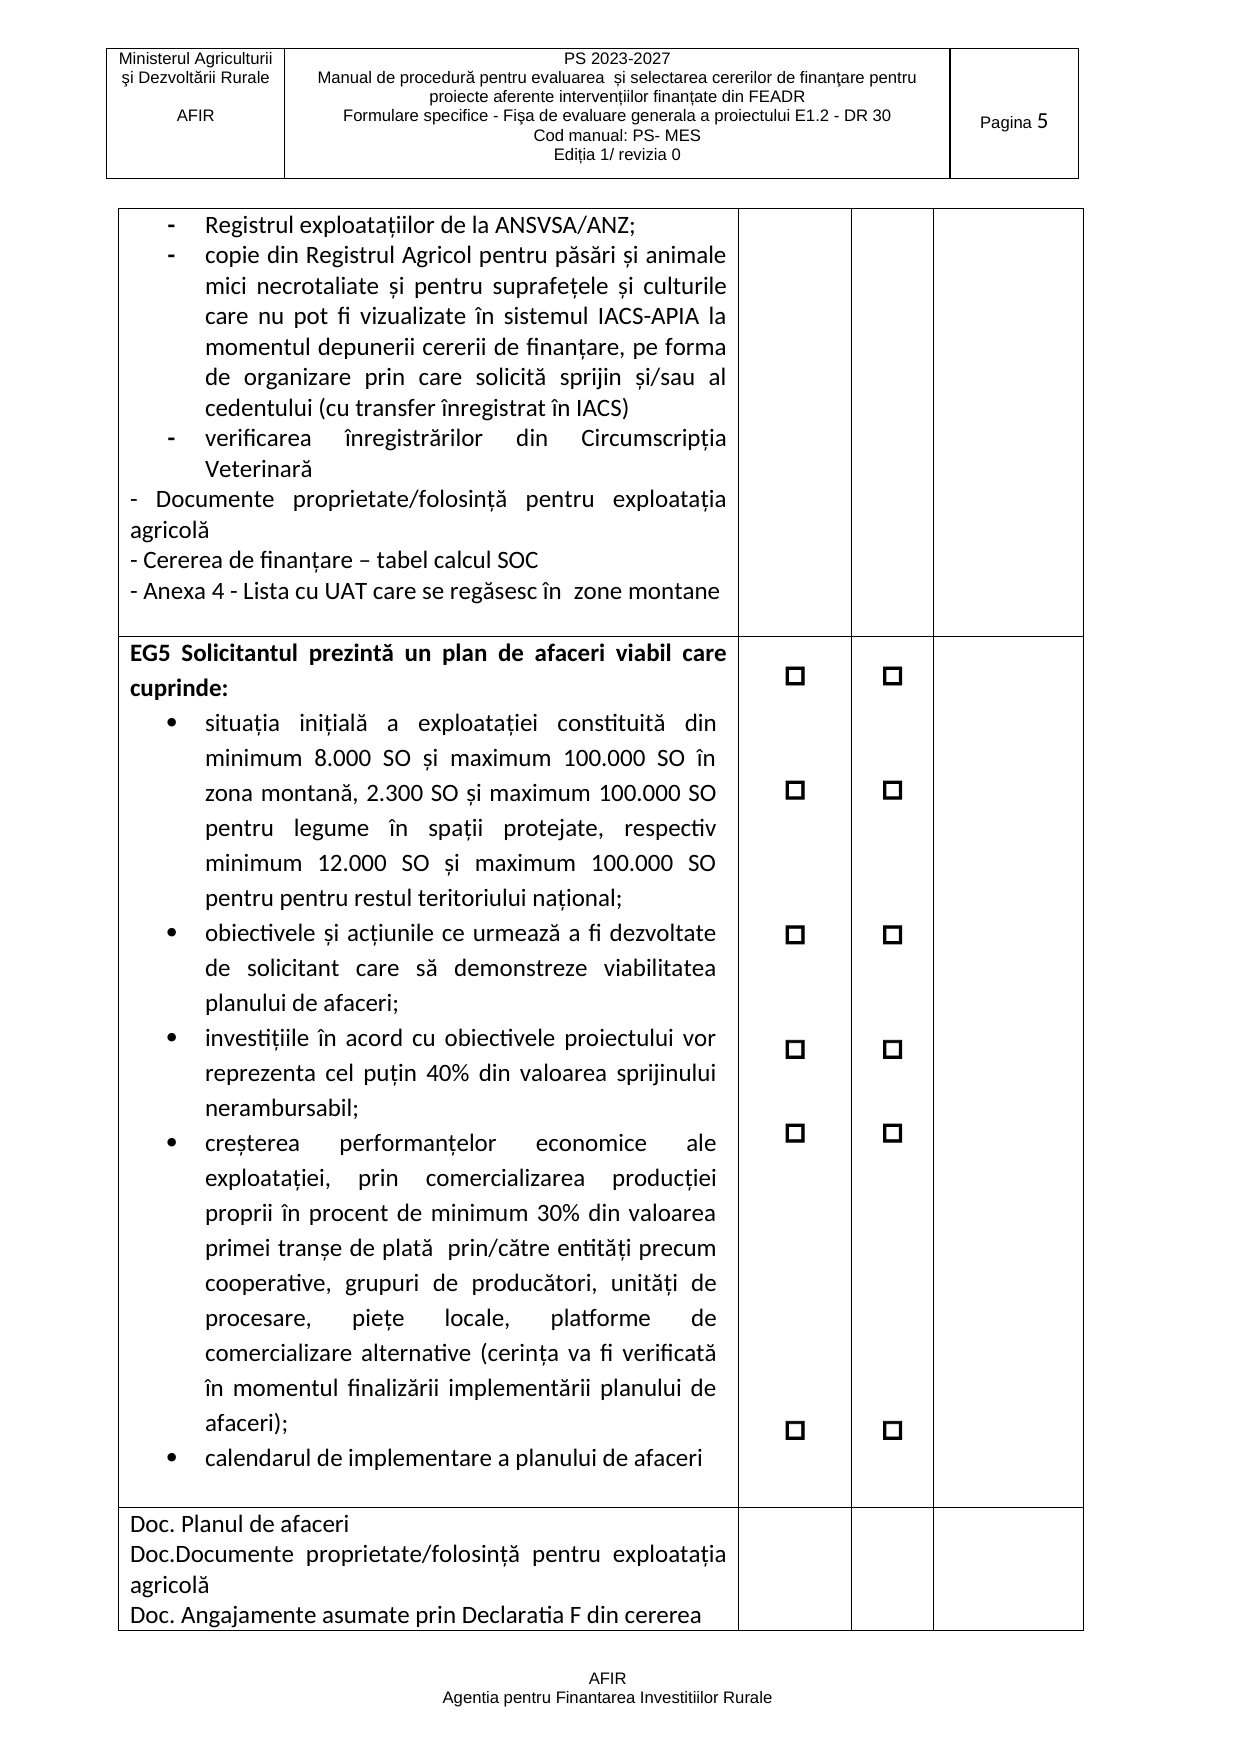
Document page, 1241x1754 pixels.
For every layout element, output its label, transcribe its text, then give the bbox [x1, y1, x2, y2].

table_cell [934, 637, 1083, 1507]
table_cell [852, 637, 933, 1507]
table_cell [739, 209, 851, 636]
table_cell [739, 637, 851, 1507]
table_cell [934, 209, 1083, 636]
table_cell [852, 209, 933, 636]
table_cell [934, 1508, 1083, 1630]
table_cell [739, 1508, 851, 1630]
table_cell [852, 1508, 933, 1630]
table_cell EG5 Solicitantul prezintă un plan de afaceri viabil care cuprinde: situația inițială a exploatației constituită din minimum 8.000 SO şi maximum 100.000 SO în zona montană, 2.300 SO şi maximum 100.000 SO pentru legume în spații protejate, respectiv minimum 12.000 SO şi maximum 100.000 SO pentru pentru restul teritoriului național; obiectivele și acțiunile ce urmează a fi dezvoltate de solicitant care să demonstreze viabilitatea planului de afaceri; investițiile în acord cu obiectivele proiectului vor reprezenta cel puțin 40% din valoarea sprijinului nerambursabil; creşterea performanţelor economice ale exploatației, prin comercializarea producției proprii în procent de minimum 30% din valoarea primei tranșe de plată prin/către entități precum cooperative, grupuri de producători, unități de procesare, piețe locale, platforme de comercializare alternative (cerința va fi verificată în momentul finalizării implementării planului de afaceri); calendarul de implementare a planului de afaceri [119, 637, 738, 1507]
